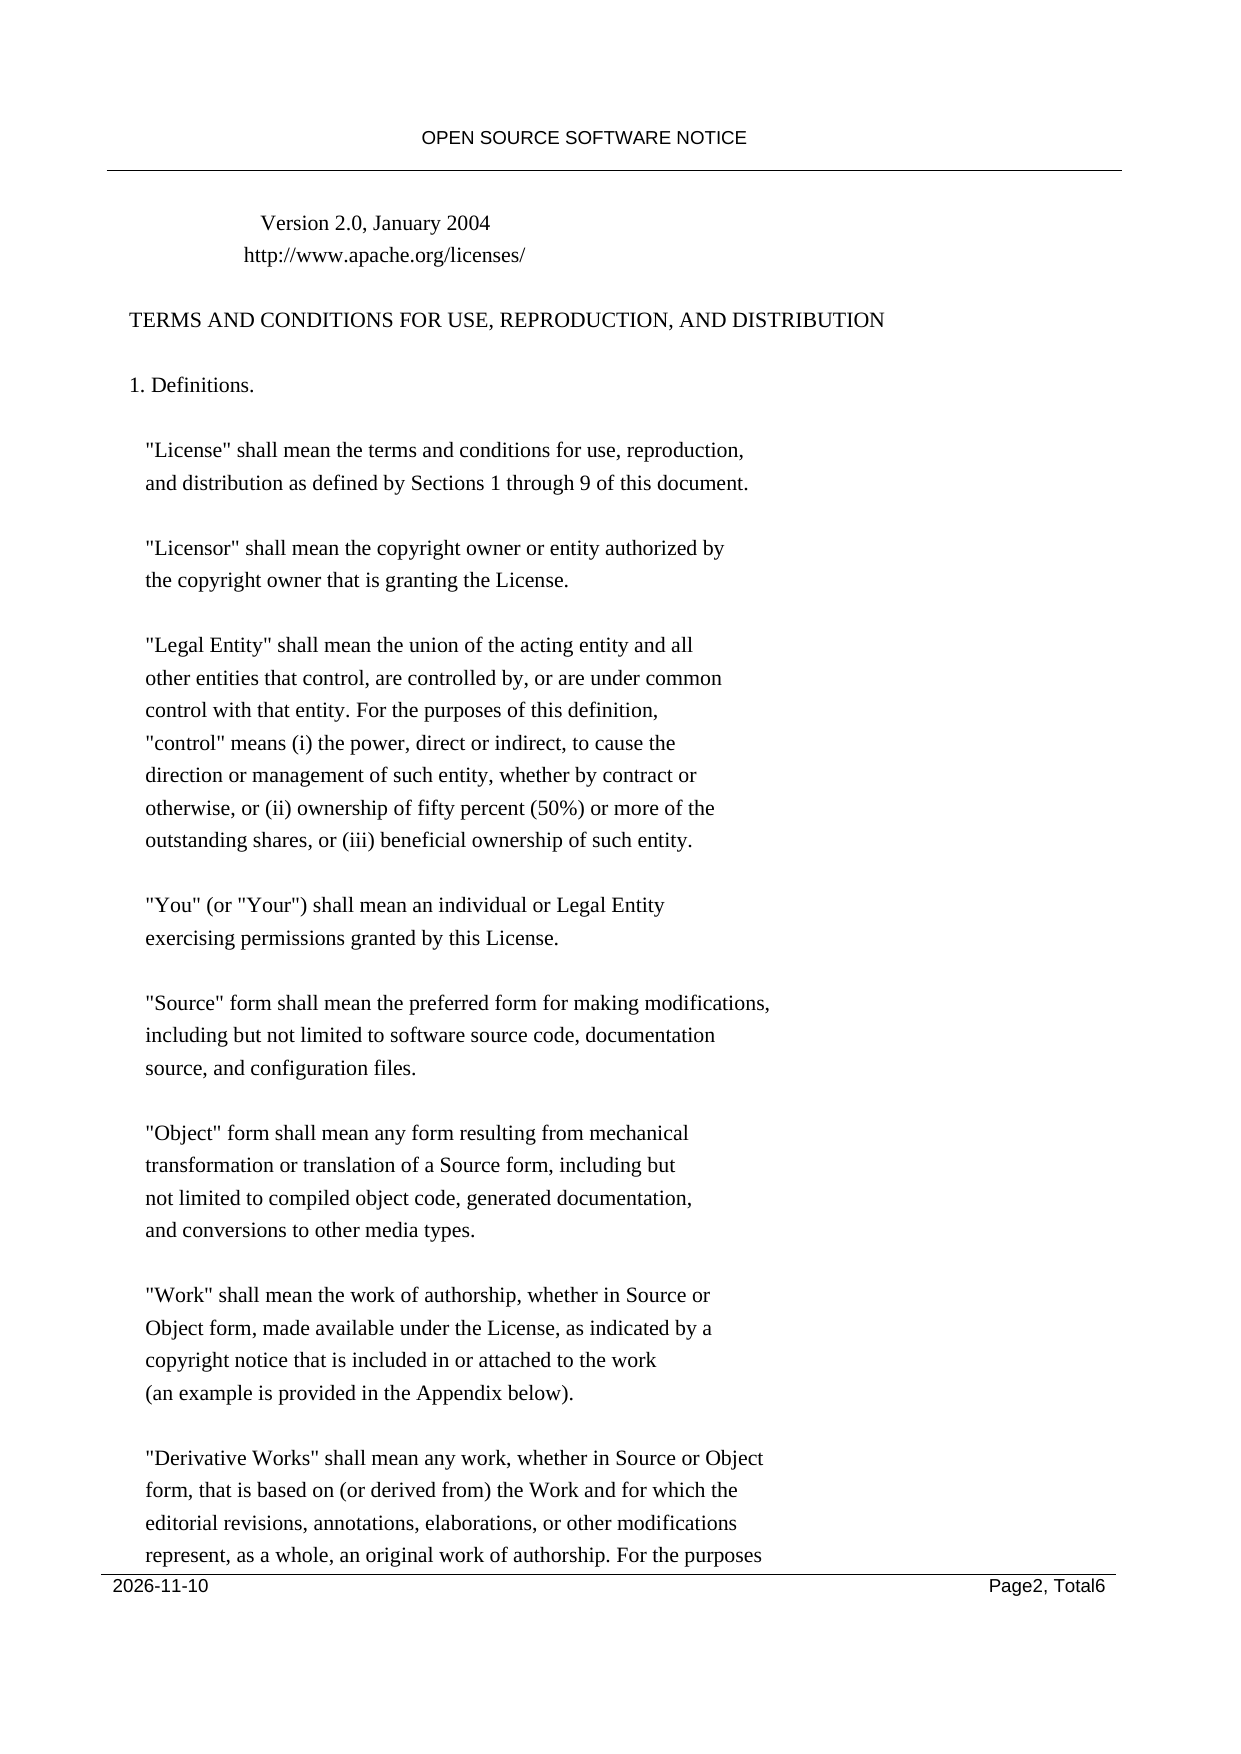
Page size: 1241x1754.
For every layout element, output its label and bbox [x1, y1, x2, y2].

text [112, 206, 1128, 1571]
